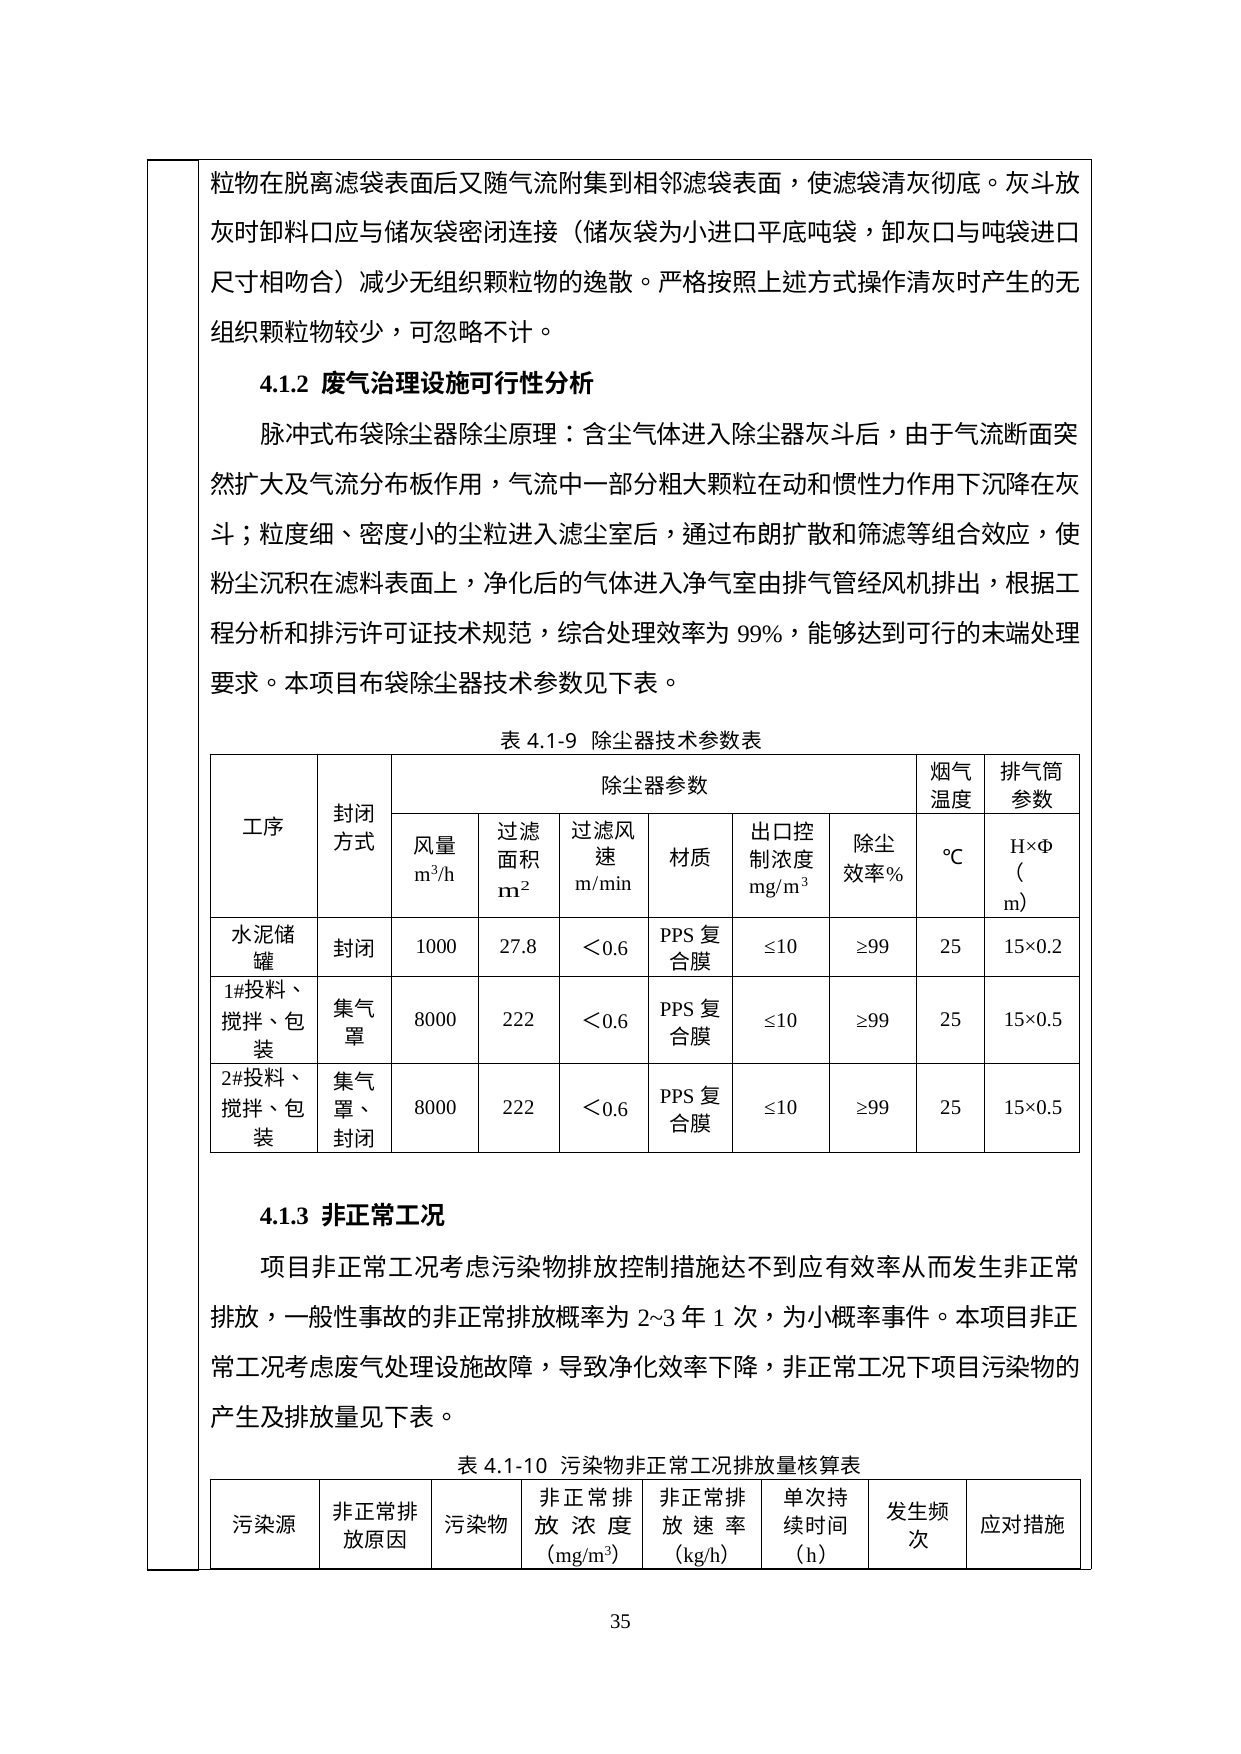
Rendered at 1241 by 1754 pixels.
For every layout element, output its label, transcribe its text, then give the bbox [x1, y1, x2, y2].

table_header [148, 161, 198, 1569]
table_header 粒物在脱离滤袋表面后又随气流附集到相邻滤袋表面，使滤袋清灰彻底。灰斗放 灰时卸料口应与储灰袋密闭连接（储灰袋为小进口平底吨袋，卸灰口与吨袋进口 尺寸相吻合）减少无组织颗粒物的逸散。严格按照上述方式操作清灰时产生的无 组织颗粒物较少，可忽略不计。 4.1.2 废气治理设施可行性分析 脉冲式布袋除尘器除尘原理：含尘气体进入除尘器灰斗后，由于气流断面突 然扩大及气流分布板作用，气流中一部分粗大颗粒在动和惯性力作用下沉降在灰 斗；粒度细、密度小的尘粒进入滤尘室后，通过布朗扩散和筛滤等组合效应，使 粉尘沉积在滤料表面上，净化后的气体进入净气室由排气管经风机排出，根据工 程分析和排污许可证技术规范，综合处理效率为 99%，能够达到可行的末端处理 要求。本项目布袋除尘器技术参数见下表。 表 4.1-9 除尘器技术参数表 4.1.3 非正常工况 项目非正常工况考虑污染物排放控制措施达不到应有效率从而发生非正常 排放，一般性事故的非正常排放概率为 2~3 年 1 次，为小概率事件。本项目非正 常工况考虑废气处理设施故障，导致净化效率下降，非正常工况下项目污染物的 产生及排放量见下表。 表 4.1-10 污染物非正常工况排放量核算表 [199, 160, 1091, 1569]
